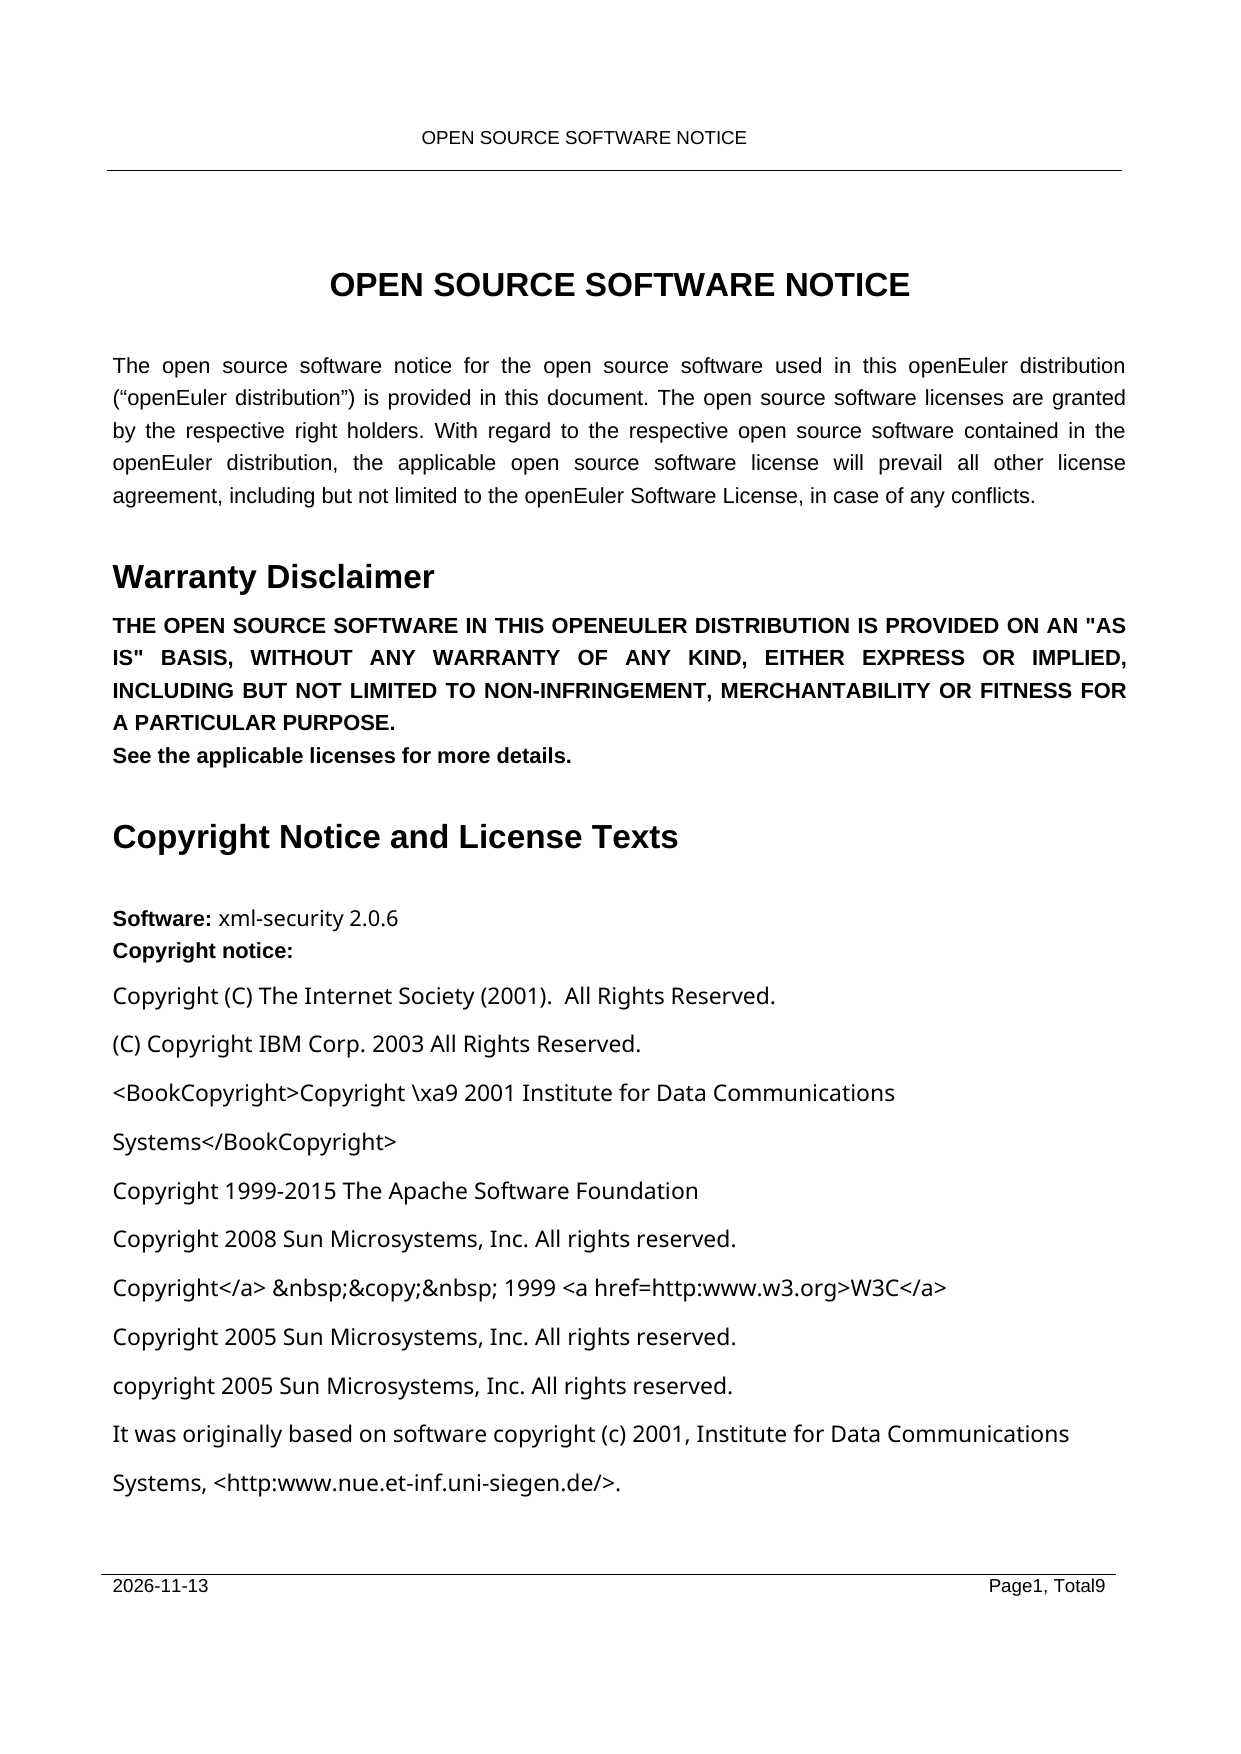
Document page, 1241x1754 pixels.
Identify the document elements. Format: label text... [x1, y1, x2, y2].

text The open source software notice for the open source software used in this openEuler distribution (“openEuler distribution”) is provided in this document. The open source software licenses are granted by the respective right holders. With regard to the respective open source software contained in the openEuler distribution, the applicable open source software license will prevail all other license agreement, including but not limited to the openEuler Software License, in case of any conflicts. [112, 349, 1128, 511]
text THE OPEN SOURCE SOFTWARE IN THIS OPENEULER DISTRIBUTION IS PROVIDED ON AN "AS IS" BASIS, WITHOUT ANY WARRANTY OF ANY KIND, EITHER EXPRESS OR IMPLIED, INCLUDING BUT NOT LIMITED TO NON-INFRINGEMENT, MERCHANTABILITY OR FITNESS FOR A PARTICULAR PURPOSE. See the applicable licenses for more details. [112, 609, 1128, 771]
text Warranty Disclaimer [112, 544, 1128, 609]
text OPEN SOURCE SOFTWARE NOTICE [112, 251, 1128, 316]
text Software: xml-security 2.0.6 [112, 901, 1128, 934]
text Copyright notice: [112, 934, 1128, 966]
text Copyright Notice and License Texts [112, 804, 1128, 869]
text Copyright (C) The Internet Society (2001). All Rights Reserved. (C) Copyright IBM Corp. 2003 All Rights Reserved. <BookCopyright>Copyright \xa9 2001 Institute for Data Communications Systems</BookCopyright> Copyright 1999-2015 The Apache Software Foundation Copyright 2008 Sun Microsystems, Inc. All rights reserved. Copyright</a> &nbsp;&copy;&nbsp; 1999 <a href=http:www.w3.org>W3C</a> Copyright 2005 Sun Microsystems, Inc. All rights reserved. copyright 2005 Sun Microsystems, Inc. All rights reserved. It was originally based on software copyright (c) 2001, Institute for Data Communications Systems, <http:www.nue.et-inf.uni-siegen.de/>. [112, 979, 1128, 1548]
